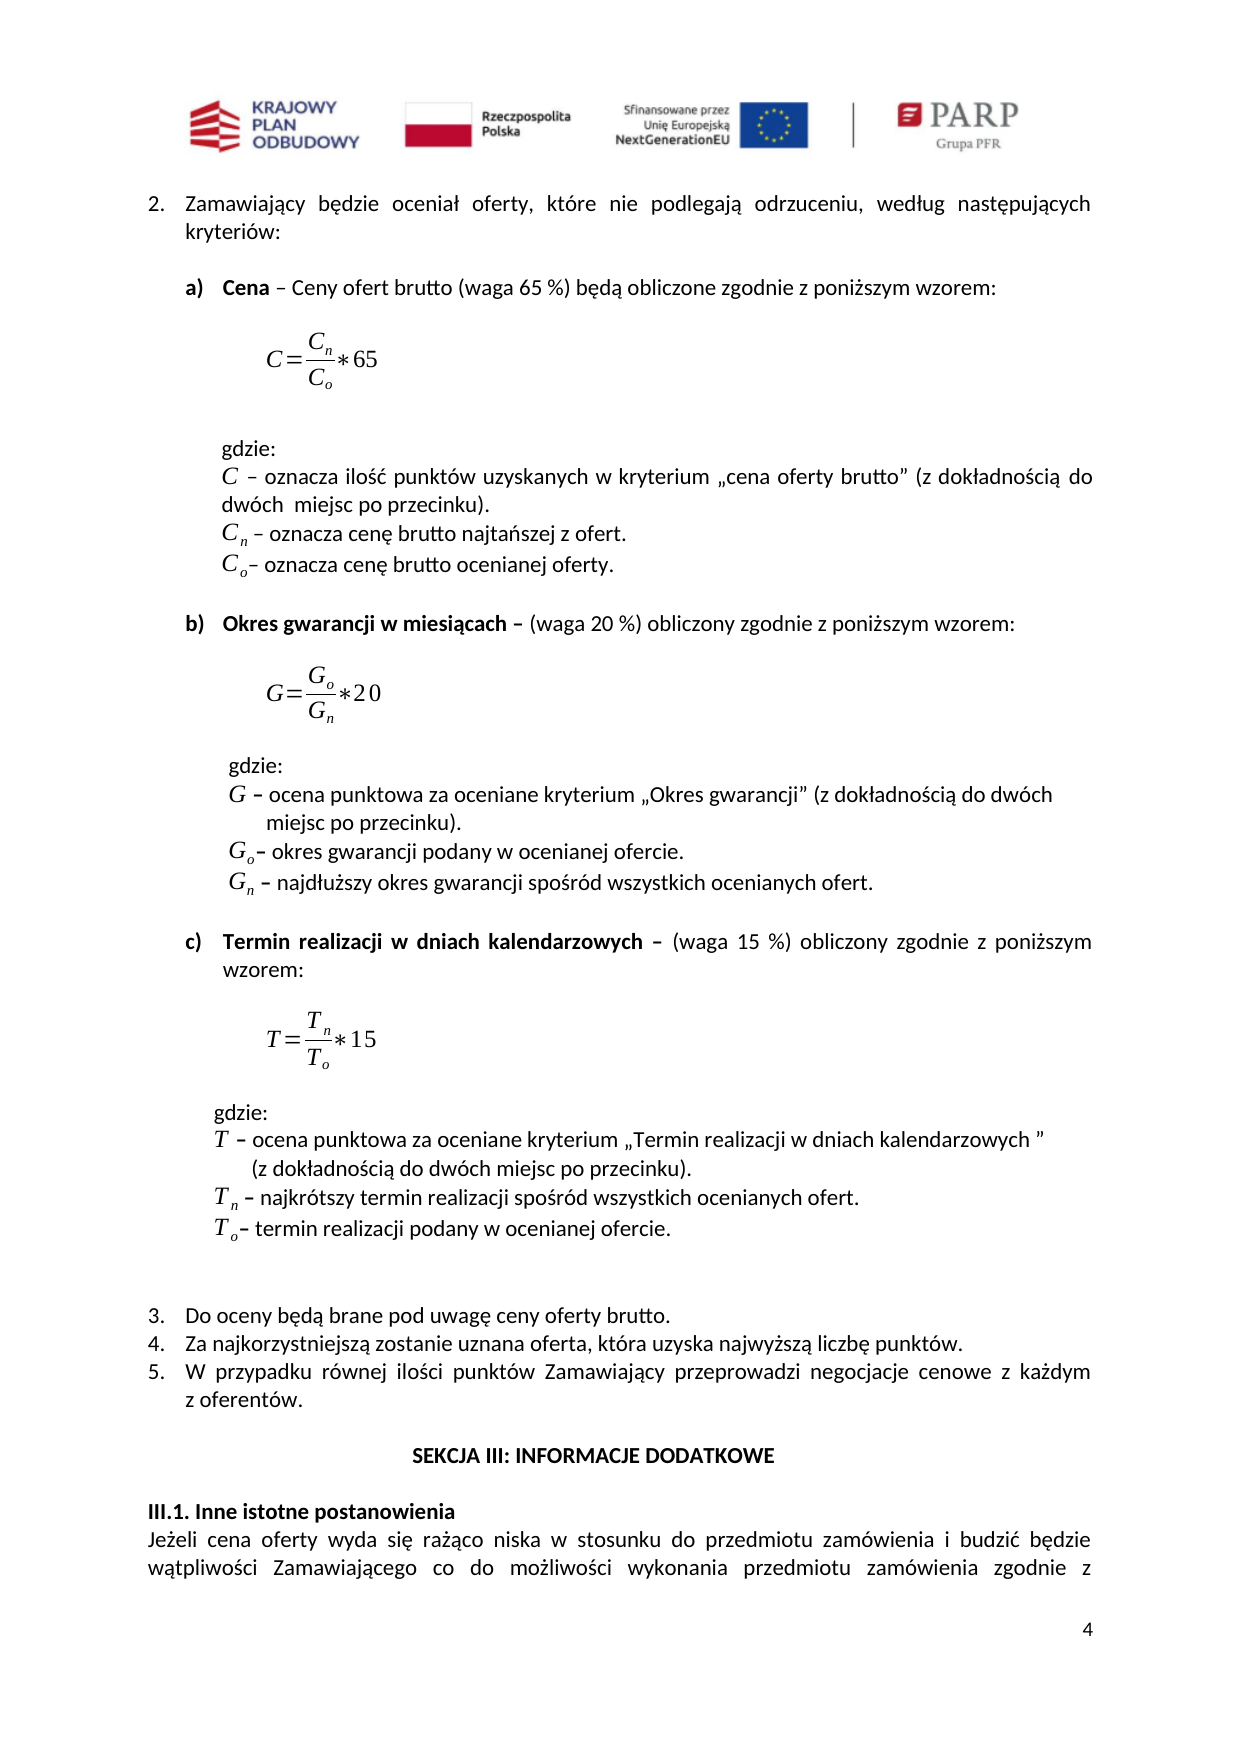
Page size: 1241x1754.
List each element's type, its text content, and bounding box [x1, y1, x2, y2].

text – okres gwarancji podany w ocenianej ofercie. [228, 836, 1093, 868]
list Cena – Ceny ofert brutto (waga 65 %) będą obliczone zgodnie z poniższym wzorem: [185, 273, 1093, 301]
text gdzie: [228, 752, 1093, 780]
list Za najkorzystniejszą zostanie uznana oferta, która uzyska najwyższą liczbę punktów. [148, 1329, 1093, 1357]
text – oznacza ilość punktów uzyskanych w kryterium „cena oferty brutto” (z dokładnością do dwóch miejsc po przecinku). [221, 462, 1093, 518]
text gdzie: [213, 1098, 1093, 1126]
text – najkrótszy termin realizacji spośród wszystkich ocenianych ofert. [213, 1182, 1093, 1214]
text – oznacza cenę brutto najtańszej z ofert. [221, 518, 1093, 550]
text – termin realizacji podany w ocenianej ofercie. [213, 1214, 1093, 1245]
list W przypadku równej ilości punktów Zamawiający przeprowadzi negocjacje cenowe z każdym z oferentów. [148, 1357, 1093, 1413]
picture [147, 79, 1093, 165]
text – oznacza cenę brutto ocenianej oferty. [221, 550, 1093, 581]
text – ocena punktowa za oceniane kryterium „Termin realizacji w dniach kalendarzowych ” (z dokładnością do dwóch miejsc po przecinku). [213, 1126, 1093, 1182]
text gdzie: [221, 434, 1093, 462]
list Zamawiający będzie oceniał oferty, które nie podlegają odrzuceniu, według następujących kryteriów: [148, 189, 1093, 245]
list Okres gwarancji w miesiącach – (waga 20 %) obliczony zgodnie z poniższym wzorem: [185, 609, 1093, 637]
list Do oceny będą brane pod uwagę ceny oferty brutto. [148, 1301, 1093, 1329]
text SEKCJA III: INFORMACJE DODATKOWE [148, 1441, 1039, 1469]
text – ocena punktowa za oceniane kryterium „Okres gwarancji” (z dokładnością do dwóch miejsc po przecinku). [228, 780, 1093, 836]
list Termin realizacji w dniach kalendarzowych – (waga 15 %) obliczony zgodnie z poniższym wzorem: [185, 927, 1093, 983]
text III.1. Inne istotne postanowienia [148, 1497, 1039, 1525]
text – najdłuższy okres gwarancji spośród wszystkich ocenianych ofert. [228, 868, 1093, 899]
